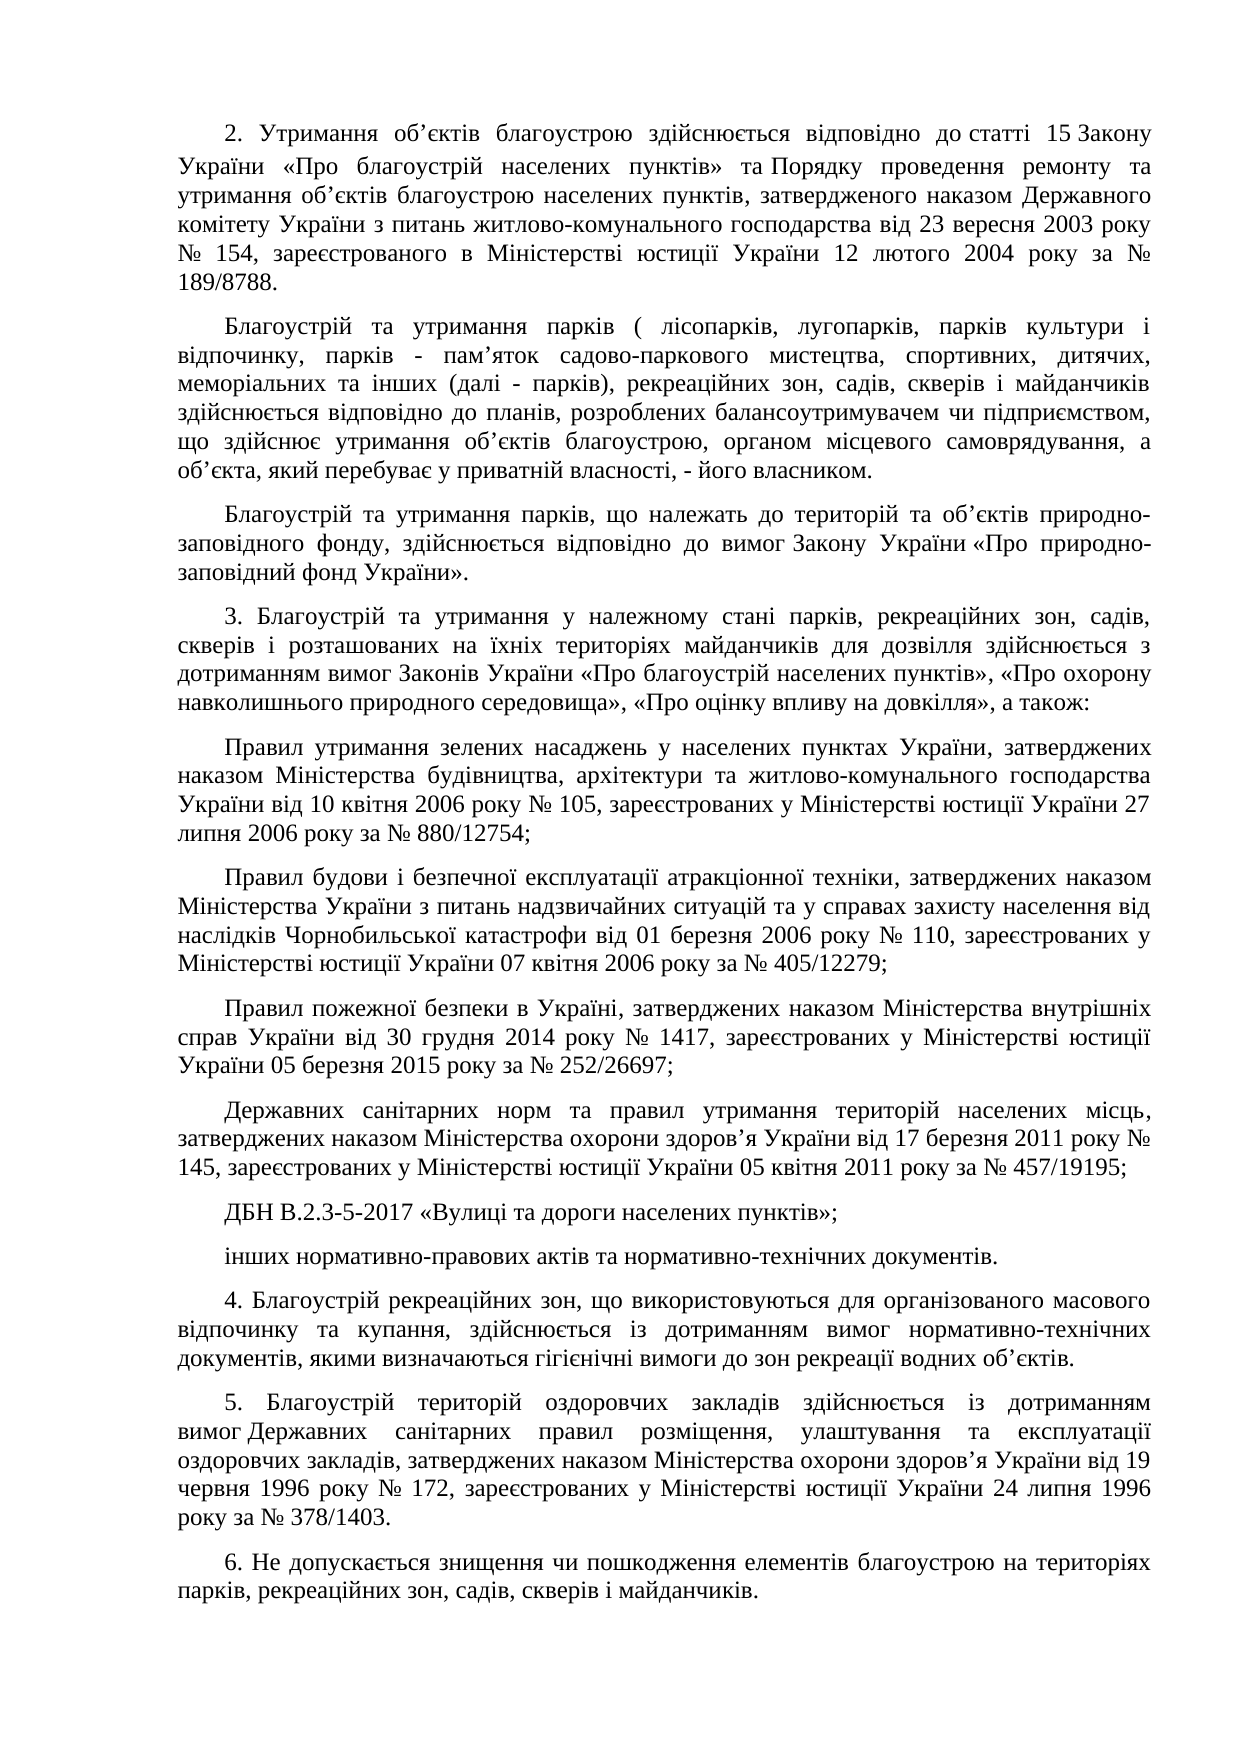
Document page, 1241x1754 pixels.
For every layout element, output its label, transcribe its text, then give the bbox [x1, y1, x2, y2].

text Правил утримання зелених насаджень у населених пунктах України, затверджених наказом Міністерства будівництва, архітектури та житлово-комунального господарства України від 10 квітня 2006 року № 105, зареєстрованих у Міністерстві юстиції України 27 липня 2006 року за № 880/12754; [177, 732, 1152, 847]
text інших нормативно-правових актів та нормативно-технічних документів. [177, 1241, 1152, 1270]
text 5. Благоустрій територій оздоровчих закладів здійснюється із дотриманням вимог Державних санітарних правил розміщення, улаштування та експлуатації оздоровчих закладів, затверджених наказом Міністерства охорони здоров’я України від 19 червня 1996 року № 172, зареєстрованих у Міністерстві юстиції України 24 липня 1996 року за № 378/1403. [177, 1387, 1152, 1531]
text Правил будови і безпечної експлуатації атракціонної техніки, затверджених наказом Міністерства України з питань надзвичайних ситуацій та у справах захисту населення від наслідків Чорнобильської катастрофи від 01 березня 2006 року № 110, зареєстрованих у Міністерстві юстиції України 07 квітня 2006 року за № 405/12279; [177, 862, 1152, 977]
text Благоустрій та утримання парків, що належать до територій та об’єктів природно-заповідного фонду, здійснюється відповідно до вимог Закону України «Про природно-заповідний фонд України». [177, 499, 1152, 585]
text Державних санітарних норм та правил утримання територій населених місць, затверджених наказом Міністерства охорони здоров’я України від 17 березня 2011 року № 145, зареєстрованих у Міністерстві юстиції України 05 квітня 2011 року за № 457/19195; [177, 1095, 1152, 1181]
text ДБН В.2.3-5-2017 «Вулиці та дороги населених пунктів»; [177, 1197, 1152, 1225]
text 6. Не допускається знищення чи пошкодження елементів благоустрою на територіях парків, рекреаційних зон, садів, скверів і майданчиків. [177, 1547, 1152, 1604]
text 4. Благоустрій рекреаційних зон, що використовуються для організованого масового відпочинку та купання, здійснюється із дотриманням вимог нормативно-технічних документів, якими визначаються гігієнічні вимоги до зон рекреації водних об’єктів. [177, 1285, 1152, 1372]
text Благоустрій та утримання парків ( лісопарків, лугопарків, парків культури і відпочинку, парків - пам’яток садово-паркового мистецтва, спортивних, дитячих, меморіальних та інших (далі - парків), рекреаційних зон, садів, скверів і майданчиків здійснюється відповідно до планів, розроблених балансоутримувачем чи підприємством, що здійснює утримання об’єктів благоустрою, органом місцевого самоврядування, а об’єкта, який перебуває у приватній власності, - його власником. [177, 311, 1152, 483]
text Правил пожежної безпеки в Україні, затверджених наказом Міністерства внутрішніх справ України від 30 грудня 2014 року № 1417, зареєстрованих у Міністерстві юстиції України 05 березня 2015 року за № 252/26697; [177, 993, 1152, 1079]
text 2. Утримання об’єктів благоустрою здійснюється відповідно до статті 15 Закону України «Про благоустрій населених пунктів» та Порядку проведення ремонту та утримання об’єктів благоустрою населених пунктів, затвердженого наказом Державного комітету України з питань житлово-комунального господарства від 23 вересня 2003 року № 154, зареєстрованого в Міністерстві юстиції України 12 лютого 2004 року за № 189/8788. [177, 118, 1152, 295]
text 3. Благоустрій та утримання у належному стані парків, рекреаційних зон, садів, скверів і розташованих на їхніх територіях майданчиків для дозвілля здійснюється з дотриманням вимог Законів України «Про благоустрій населених пунктів», «Про охорону навколишнього природного середовища», «Про оцінку впливу на довкілля», а також: [177, 601, 1152, 716]
